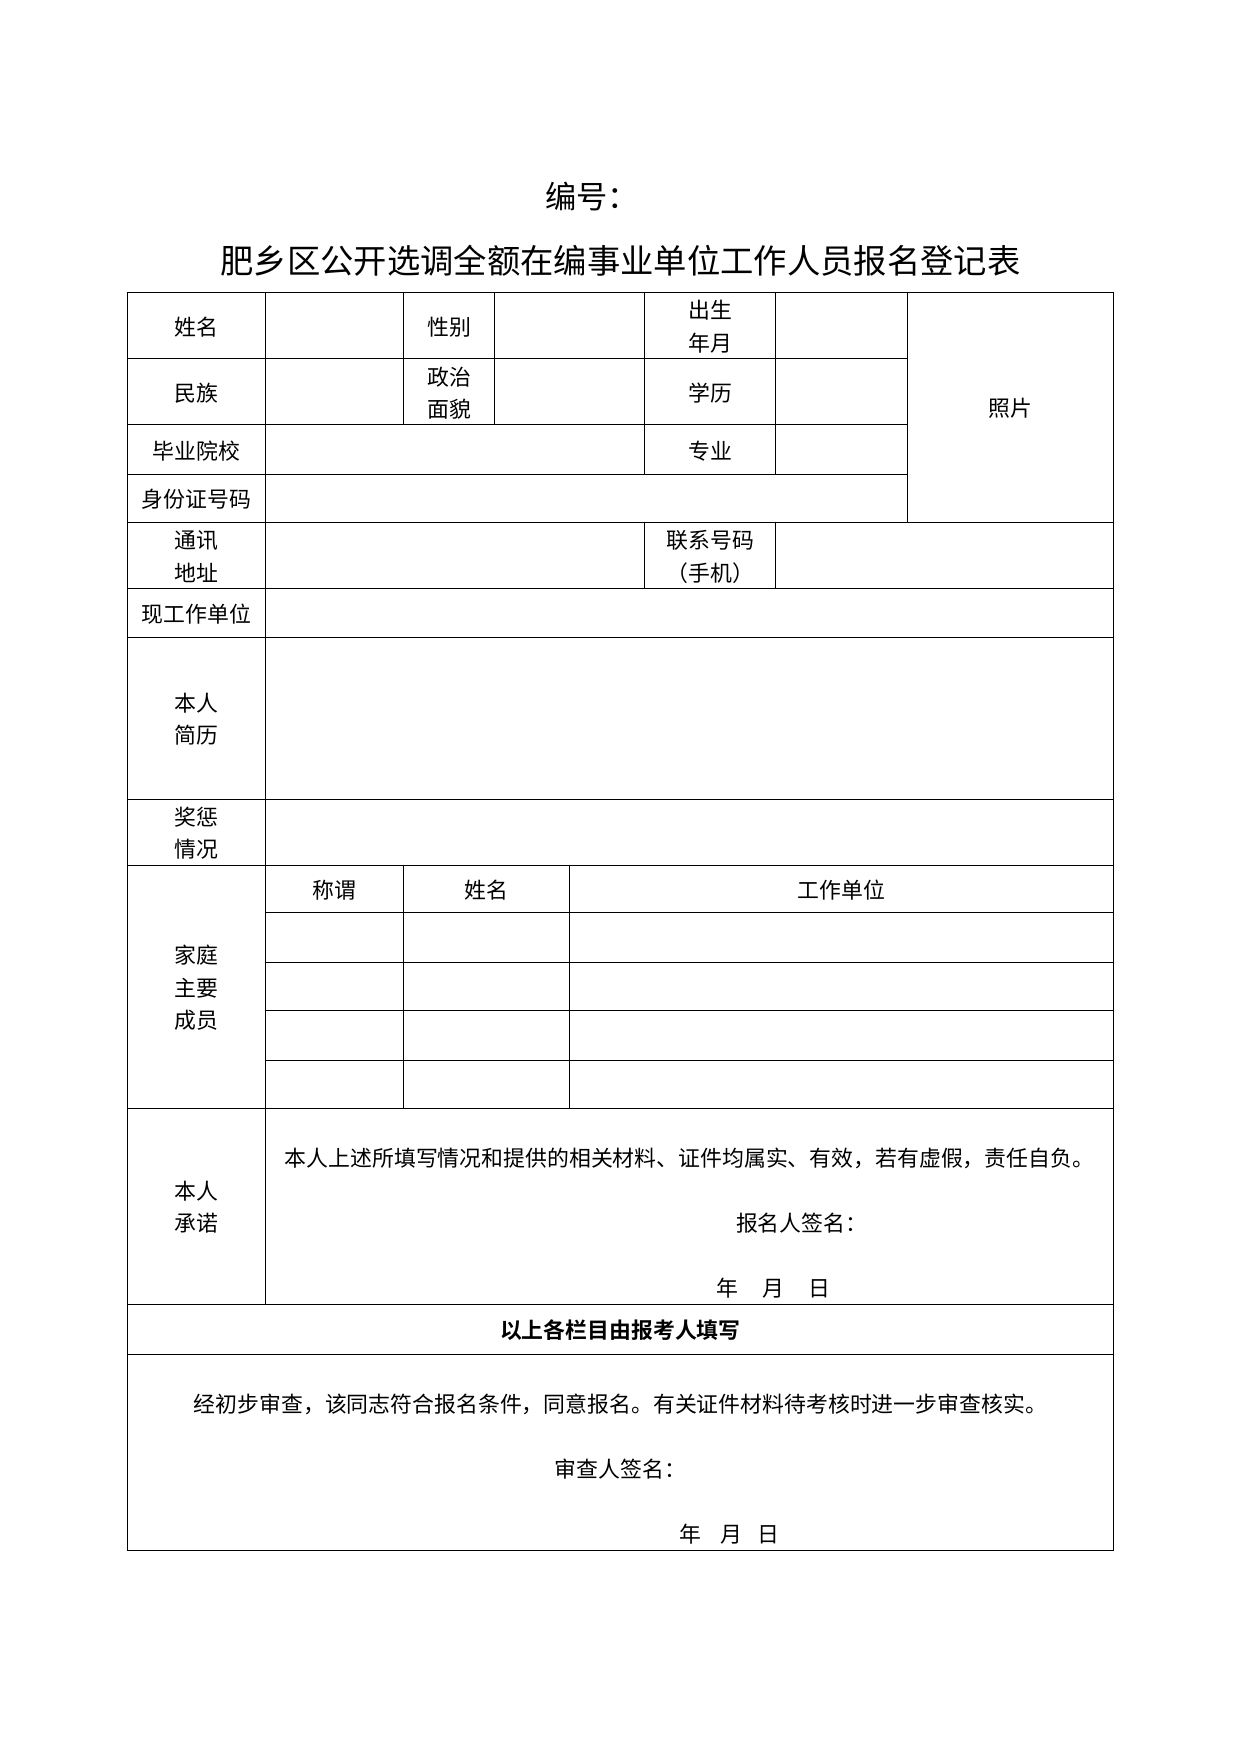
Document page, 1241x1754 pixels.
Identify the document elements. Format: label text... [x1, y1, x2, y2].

table_cell [404, 1061, 569, 1107]
table_cell 联系号码（手机） [645, 523, 775, 588]
table_header [495, 293, 644, 358]
table_cell 民族 [128, 359, 265, 424]
table_cell [495, 359, 644, 424]
table_cell [266, 475, 907, 522]
table_cell [266, 963, 403, 1010]
table_cell [570, 963, 1113, 1010]
table_cell [266, 1061, 403, 1107]
text 编号： [187, 162, 990, 227]
table_cell [266, 523, 644, 588]
table_cell [404, 913, 569, 962]
table_cell [776, 425, 907, 474]
table_cell [266, 638, 1113, 798]
table_cell [266, 913, 403, 962]
table_header [266, 293, 403, 358]
table_cell 称谓 [266, 866, 403, 912]
table_cell [570, 1061, 1113, 1107]
table_cell 本人 承诺 [128, 1109, 265, 1303]
table_cell [404, 1011, 569, 1060]
table_cell 本人 简历 [128, 638, 265, 798]
table_cell 工作单位 [570, 866, 1113, 912]
table_header 出生 年月 [645, 293, 775, 358]
table_cell 姓名 [404, 866, 569, 912]
table_cell [266, 1011, 403, 1060]
table_cell [404, 963, 569, 1010]
table_cell 现工作单位 [128, 589, 265, 637]
table_header 性别 [404, 293, 494, 358]
table_cell 毕业院校 [128, 425, 265, 474]
table_header [776, 293, 907, 358]
table_cell [776, 523, 1113, 588]
table_cell [266, 589, 1113, 637]
table_cell 本人上述所填写情况和提供的相关材料、证件均属实、有效，若有虚假，责任自负。 报名人签名： 年 月 日 [266, 1109, 1113, 1303]
table_header 照片 [908, 293, 1113, 522]
table_cell [570, 1011, 1113, 1060]
table_cell 政治 面貌 [404, 359, 494, 424]
text 肥乡区公开选调全额在编事业单位工作人员报名登记表 [187, 227, 1053, 292]
table_cell [266, 800, 1113, 864]
table_cell 奖惩 情况 [128, 800, 265, 864]
table_cell [776, 359, 907, 424]
table_cell [570, 913, 1113, 962]
table_cell 经初步审查，该同志符合报名条件，同意报名。有关证件材料待考核时进一步审查核实。 审查人签名： 年 月 日 [128, 1355, 1113, 1549]
table_cell [266, 359, 403, 424]
table_cell [266, 425, 644, 474]
table_cell 身份证号码 [128, 475, 265, 522]
table_cell 通讯 地址 [128, 523, 265, 588]
table_header 姓名 [128, 293, 265, 358]
table_cell 专业 [645, 425, 775, 474]
table_cell 以上各栏目由报考人填写 [128, 1305, 1113, 1353]
table_cell 家庭 主要 成员 [128, 866, 265, 1107]
table_cell 学历 [645, 359, 775, 424]
